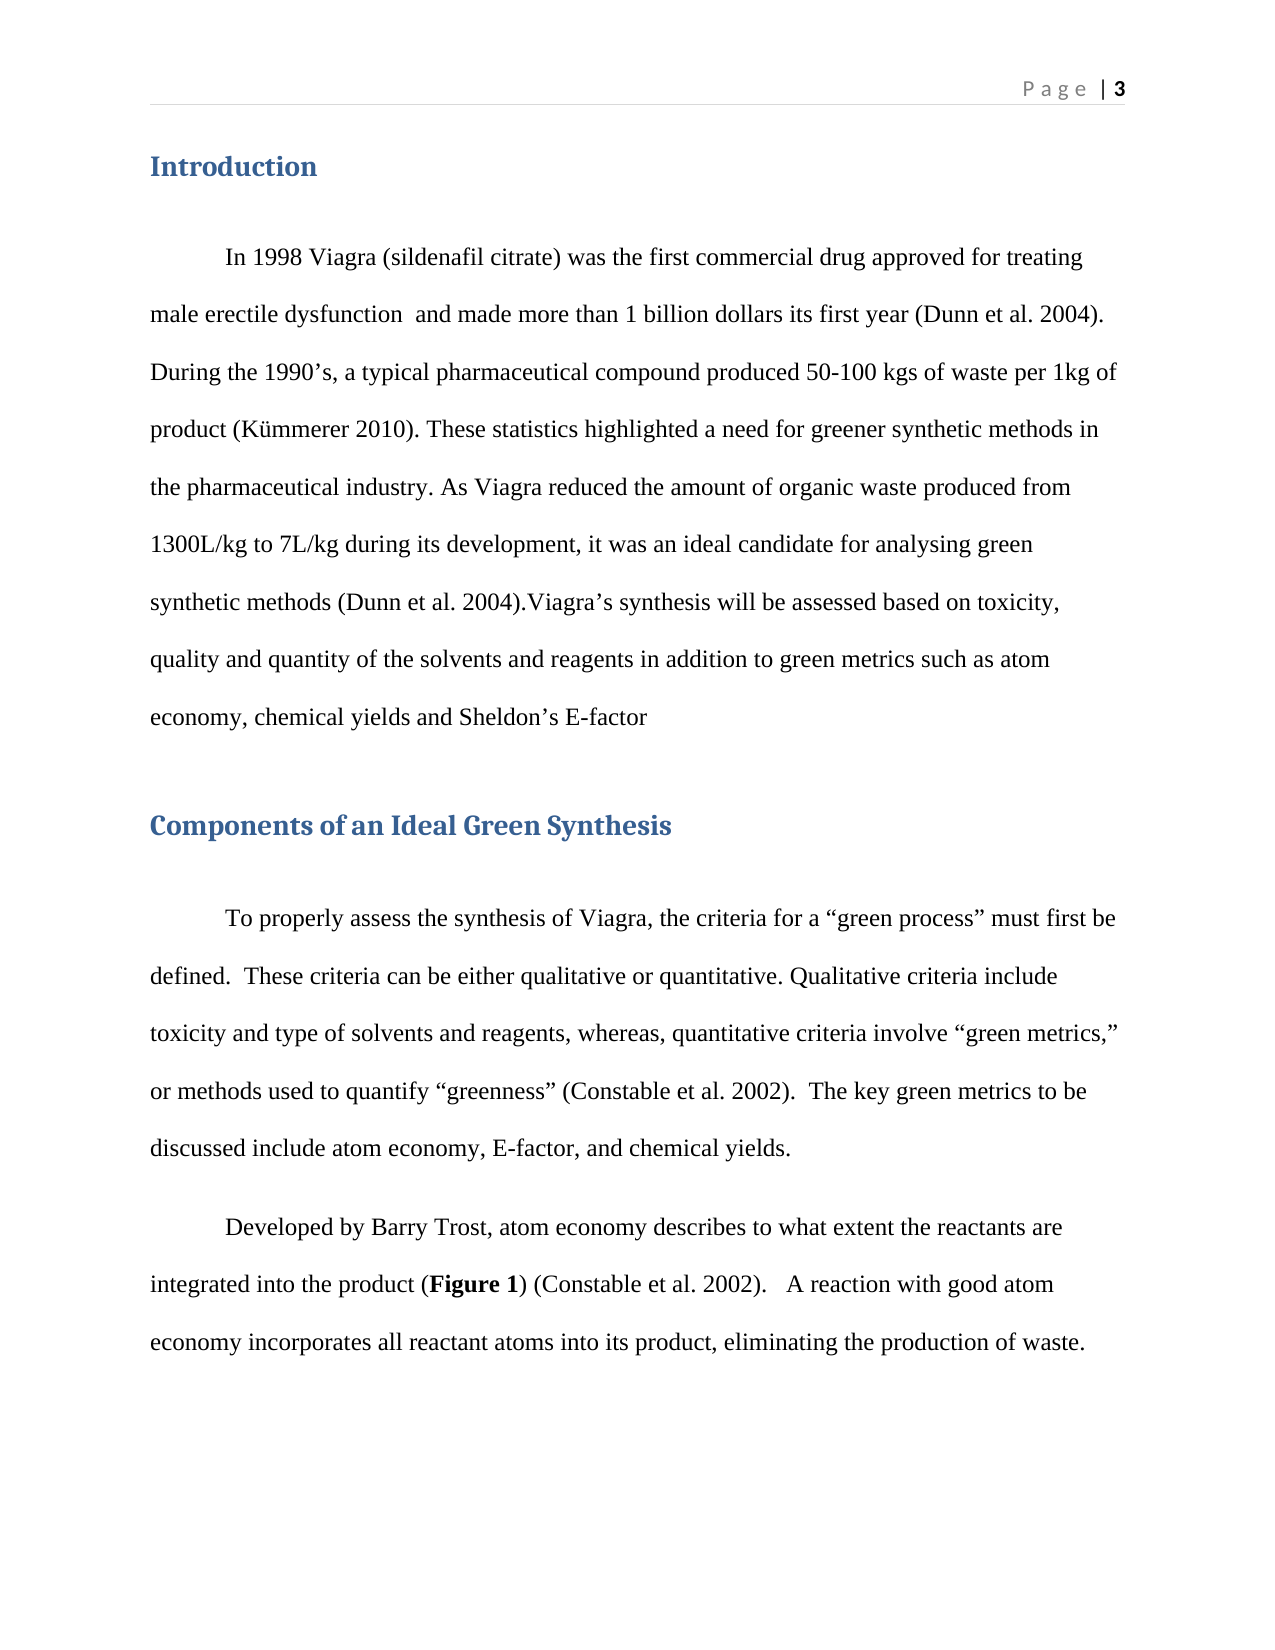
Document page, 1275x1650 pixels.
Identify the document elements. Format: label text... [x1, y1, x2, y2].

text To properly assess the synthesis of Viagra, the criteria for a “green process” must first be defined. These criteria can be either qualitative or quantitative. Qualitative criteria include toxicity and type of solvents and reagents, whereas, quantitative criteria involve “green metrics,” or methods used to quantify “greenness” (Constable et al. 2002). The key green metrics to be discussed include atom economy, E-factor, and chemical yields. [150, 903, 1125, 1162]
text In 1998 Viagra (sildenafil citrate) was the first commercial drug approved for treating male erectile dysfunction and made more than 1 billion dollars its first year (Dunn et al. 2004). During the 1990’s, a typical pharmaceutical compound produced 50-100 kgs of waste per 1kg of product (Kümmerer 2010). These statistics highlighted a need for greener synthetic methods in the pharmaceutical industry. As Viagra reduced the amount of organic waste produced from 1300L/kg to 7L/kg during its development, it was an ideal candidate for analysing green synthetic methods (Dunn et al. 2004).Viagra’s synthesis will be assessed based on toxicity, quality and quantity of the solvents and reagents in addition to green metrics such as atom economy, chemical yields and Sheldon’s E-factor [150, 242, 1125, 730]
subtitle Introduction [150, 150, 1125, 183]
text Developed by Barry Trost, atom economy describes to what extent the reactants are integrated into the product (Figure 1) (Constable et al. 2002). A reaction with good atom economy incorporates all reactant atoms into its product, eliminating the production of waste. [150, 1212, 1125, 1356]
subtitle Components of an Ideal Green Synthesis [150, 809, 1125, 843]
